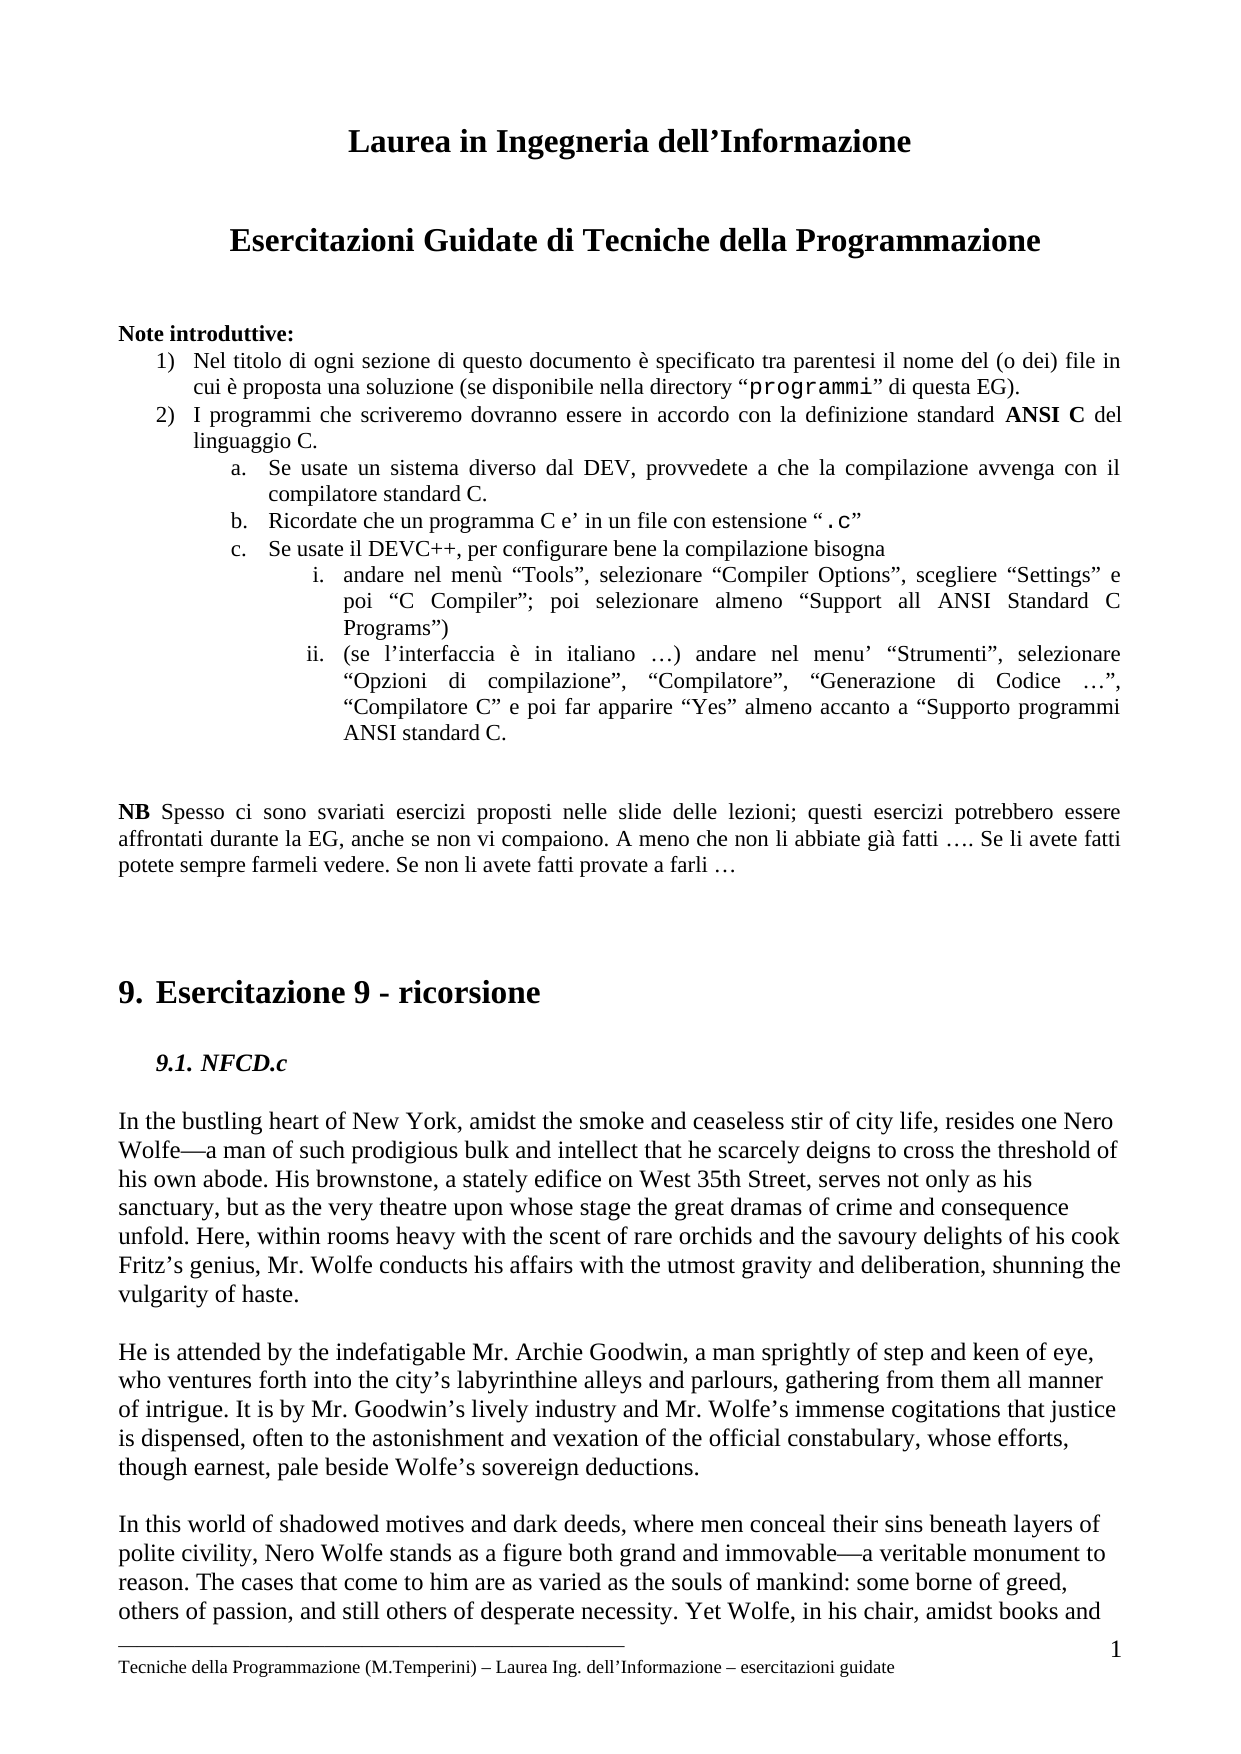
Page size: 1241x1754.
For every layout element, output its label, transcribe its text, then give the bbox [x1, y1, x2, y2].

list Se usate il DEVC++, per configurare bene la compilazione bisogna [231, 535, 1122, 561]
list I programmi che scriveremo dovranno essere in accordo con la definizione standard ANSI C del linguaggio C. [156, 401, 1122, 454]
subtitle Esercitazione 9 - ricorsione [118, 972, 1122, 1011]
list Ricordate che un programma C e’ in un file con estensione “.c” [231, 507, 1122, 535]
list (se l’interfaccia è in italiano …) andare nel menu’ “Strumenti”, selezionare “Opzioni di compilazione”, “Compilatore”, “Generazione di Codice …”, “Compilatore C” e poi far apparire “Yes” almeno accanto a “Supporto programmi ANSI standard C. [324, 640, 1122, 746]
text Note introduttive: [118, 320, 1122, 347]
list Se usate un sistema diverso dal DEV, provvedete a che la compilazione avvenga con il compilatore standard C. [231, 454, 1122, 507]
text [118, 1509, 1122, 1624]
text He is attended by the indefatigable Mr. Archie Goodwin, a man sprightly of step and keen of eye, who ventures forth into the city’s labyrinthine alleys and parlours, gathering from them all manner of intrigue. It is by Mr. Goodwin’s lively industry and Mr. Wolfe’s immense cogitations that justice is dispensed, often to the astonishment and vexation of the official constabulary, whose efforts, though earnest, pale beside Wolfe’s sovereign deductions. [118, 1337, 1122, 1480]
text Laurea in Ingegneria dell’Informazione Esercitazioni Guidate di Tecniche della Programmazione [229, 121, 1068, 259]
list NFCD.c [156, 1048, 1122, 1077]
text NB Spesso ci sono svariati esercizi proposti nelle slide delle lezioni; questi esercizi potrebbero essere affrontati durante la EG, anche se non vi compaiono. A meno che non li abbiate già fatti …. Se li avete fatti potete sempre farmeli vedere. Se non li avete fatti provate a farli … [118, 798, 1122, 877]
text In the bustling heart of New York, amidst the smoke and ceaseless stir of city life, resides one Nero Wolfe—a man of such prodigious bulk and intellect that he scarcely deigns to cross the threshold of his own abode. His brownstone, a stately edifice on West 35th Street, serves not only as his sanctuary, but as the very theatre upon whose stage the great dramas of crime and consequence unfold. Here, within rooms heavy with the scent of rare orchids and the savoury delights of his cook Fritz’s genius, Mr. Wolfe conducts his affairs with the utmost gravity and deliberation, shunning the vulgarity of haste. [118, 1106, 1122, 1307]
list Nel titolo di ogni sezione di questo documento è specificato tra parentesi il nome del (o dei) file in cui è proposta una soluzione (se disponibile nella directory “programmi” di questa EG). [156, 347, 1122, 401]
list andare nel menù “Tools”, selezionare “Compiler Options”, scegliere “Settings” e poi “C Compiler”; poi selezionare almeno “Support all ANSI Standard C Programs”) [324, 561, 1122, 640]
